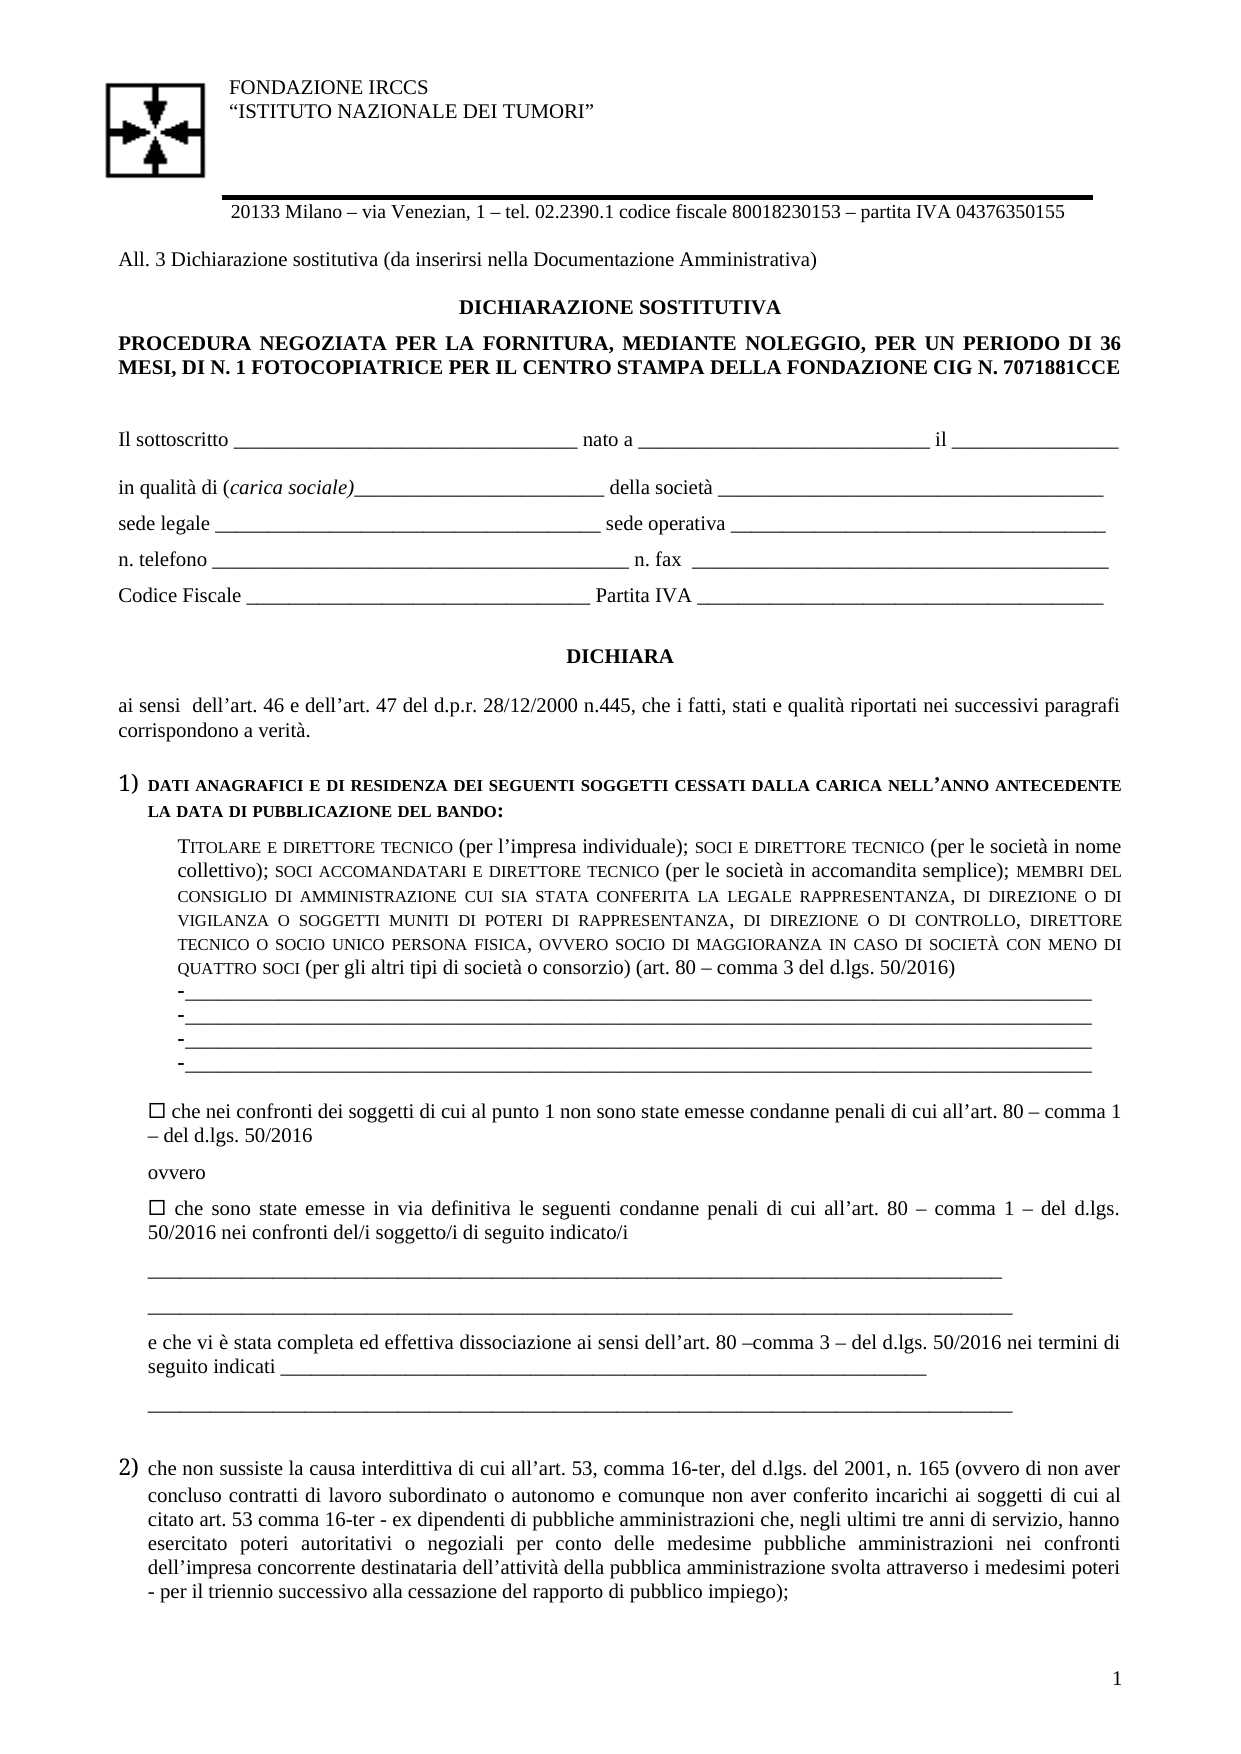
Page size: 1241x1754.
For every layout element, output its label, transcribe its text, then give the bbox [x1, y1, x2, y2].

text in qualità di (carica sociale)________________________ della società _____________________________________ [118, 475, 1122, 499]
text DICHIARA [118, 644, 1122, 668]
text ovvero [148, 1160, 1122, 1184]
text PROCEDURA NEGOZIATA PER LA FORNITURA, MEDIANTE NOLEGGIO, PER UN PERIODO DI 36 MESI, DI N. 1 FOTOCOPIATRICE PER IL CENTRO STAMPA DELLA FONDAZIONE CIG N. 7071881CCE [118, 331, 1122, 379]
text n. telefono ________________________________________ n. fax ________________________________________ [118, 547, 1122, 571]
list dati anagrafici e di residenza dei seguenti soggetti cessati dalla carica nell’anno antecedente la data di pubblicazione del bando: [118, 767, 1122, 822]
list _______________________________________________________________________________________ [177, 1051, 1122, 1075]
list _______________________________________________________________________________________ [177, 1003, 1122, 1027]
text Codice Fiscale _________________________________ Partita IVA _______________________________________ [118, 583, 1122, 607]
text DICHIARAZIONE SOSTITUTIVA [118, 295, 1122, 319]
text __________________________________________________________________________________ [148, 1257, 1122, 1281]
text Il sottoscritto _________________________________ nato a ____________________________ il ________________ [118, 427, 1122, 451]
list che non sussiste la causa interdittiva di cui all’art. 53, comma 16-ter, del d.lgs. del 2001, n. 165 (ovvero di non aver concluso contratti di lavoro subordinato o autonomo e comunque non aver conferito incarichi ai soggetti di cui al citato art. 53 comma 16-ter - ex dipendenti di pubbliche amministrazioni che, negli ultimi tre anni di servizio, hanno esercitato poteri autoritativi o negoziali per conto delle medesime pubbliche amministrazioni nei confronti dell’impresa concorrente destinataria dell’attività della pubblica amministrazione svolta attraverso i medesimi poteri - per il triennio successivo alla cessazione del rapporto di pubblico impiego); [118, 1451, 1122, 1603]
text sede legale _____________________________________ sede operativa ____________________________________ [118, 511, 1122, 535]
text ai sensi dell’art. 46 e dell’art. 47 del d.p.r. 28/12/2000 n.445, che i fatti, stati e qualità riportati nei successivi paragrafi corrispondono a verità. [118, 693, 1122, 742]
list _______________________________________________________________________________________ [177, 1027, 1122, 1051]
text che nei confronti dei soggetti di cui al punto 1 non sono state emesse condanne penali di cui all’art. 80 – comma 1 – del d.lgs. 50/2016 [148, 1099, 1122, 1147]
text ___________________________________________________________________________________ [148, 1293, 1122, 1317]
text Titolare e direttore tecnico (per l’impresa individuale); soci e direttore tecnico (per le società in nome collettivo); soci accomandatari e direttore tecnico (per le società in accomandita semplice); membri del consiglio di amministrazione cui sia stata conferita la legale rappresentanza, di direzione o di vigilanza o soggetti muniti di poteri di rappresentanza, di direzione o di controllo, direttore tecnico o socio unico persona fisica, ovvero socio di maggioranza in caso di società con meno di quattro soci (per gli altri tipi di società o consorzio) (art. 80 – comma 3 del d.lgs. 50/2016) [177, 834, 1122, 979]
text ___________________________________________________________________________________ [148, 1391, 1122, 1415]
list _______________________________________________________________________________________ [177, 979, 1122, 1003]
text e che vi è stata completa ed effettiva dissociazione ai sensi dell’art. 80 –comma 3 – del d.lgs. 50/2016 nei termini di seguito indicati ______________________________________________________________ [148, 1330, 1122, 1378]
text che sono state emesse in via definitiva le seguenti condanne penali di cui all’art. 80 – comma 1 – del d.lgs. 50/2016 nei confronti del/i soggetto/i di seguito indicato/i [148, 1196, 1122, 1244]
